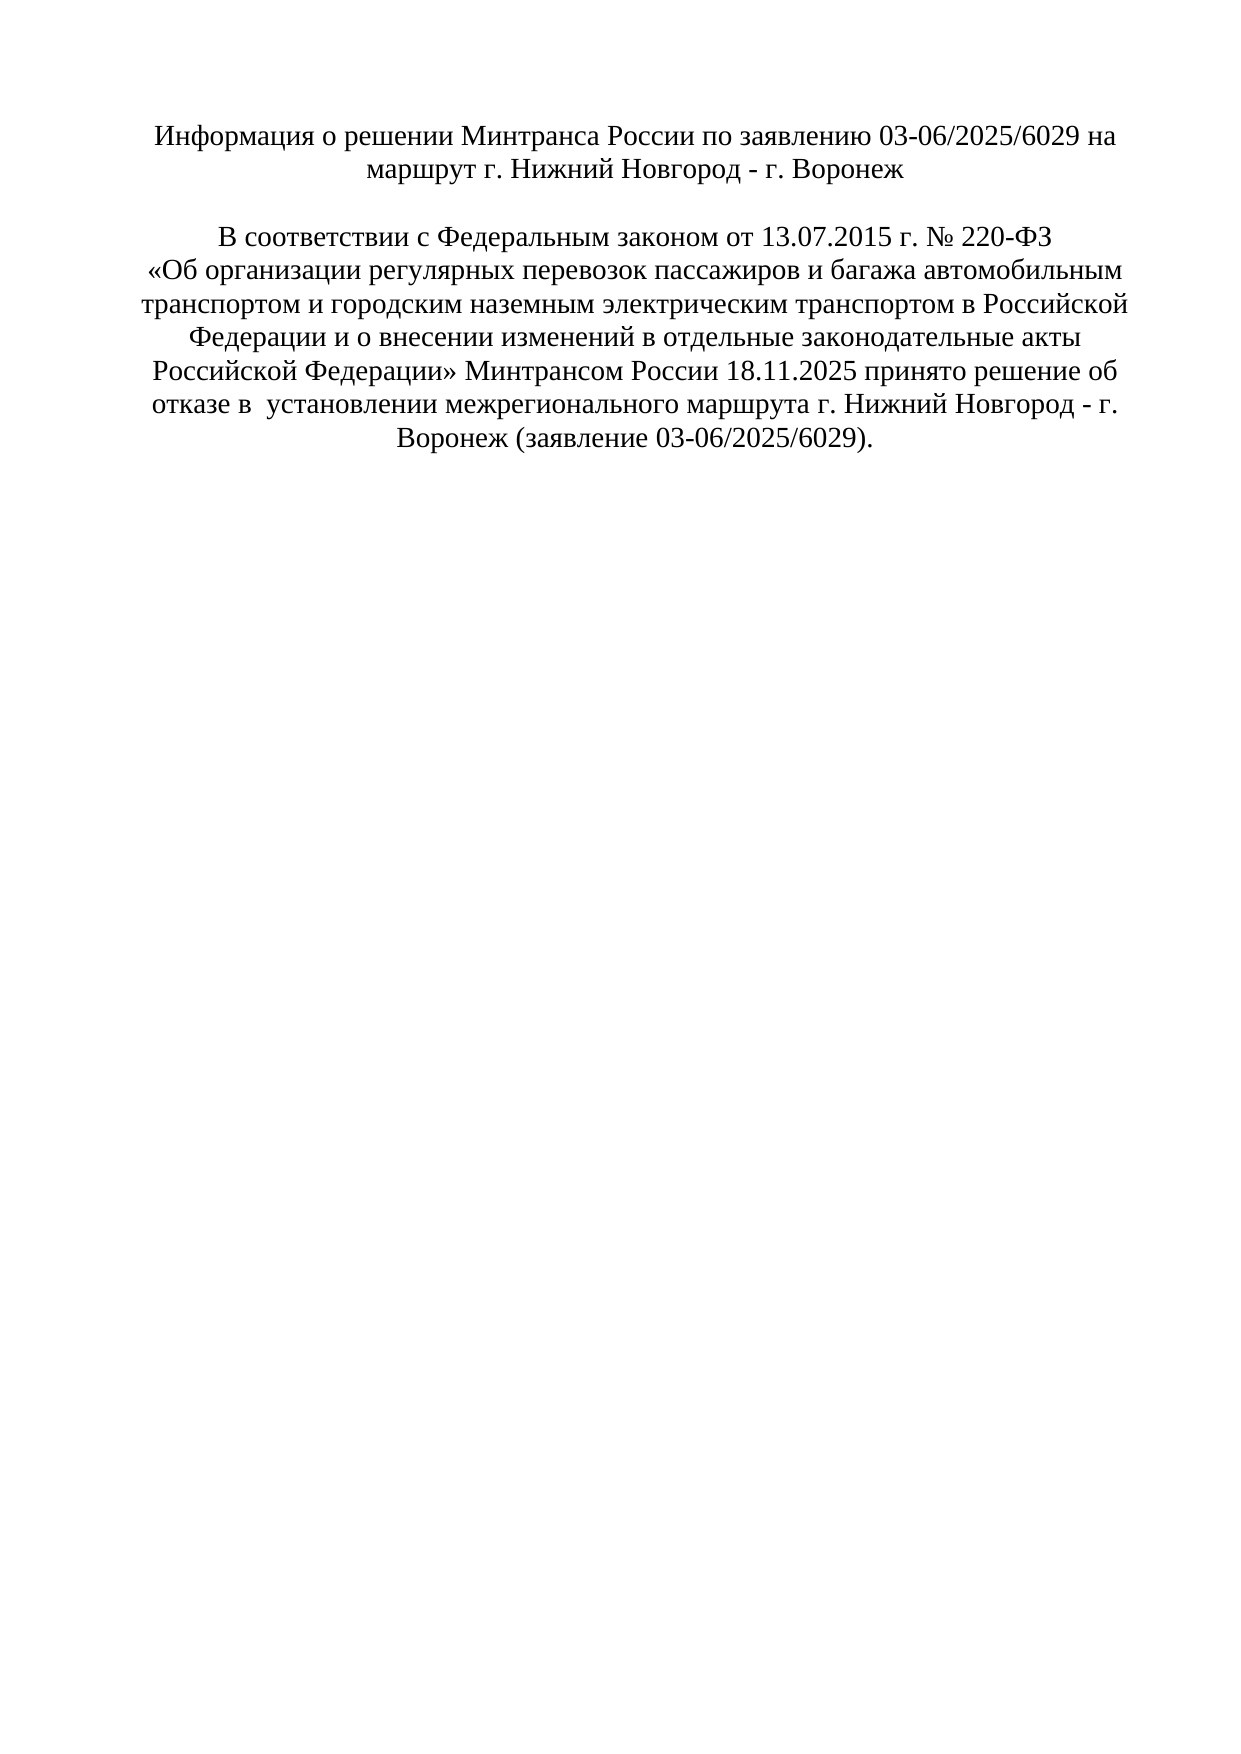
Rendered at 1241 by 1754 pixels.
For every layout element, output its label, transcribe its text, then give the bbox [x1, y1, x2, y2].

text Информация о решении Минтранса России по заявлению 03-06/2025/6029 на маршрут г. Нижний Новгород - г. Воронеж [118, 118, 1152, 185]
text В соответствии с Федеральным законом от 13.07.2015 г. № 220-ФЗ «Об организации регулярных перевозок пассажиров и багажа автомобильным транспортом и городским наземным электрическим транспортом в Российской Федерации и о внесении изменений в отдельные законодательные акты Российской Федерации» Минтрансом России 18.11.2025 принято решение об отказе в установлении межрегионального маршрута г. Нижний Новгород - г. Воронеж (заявление 03-06/2025/6029). [118, 219, 1152, 453]
